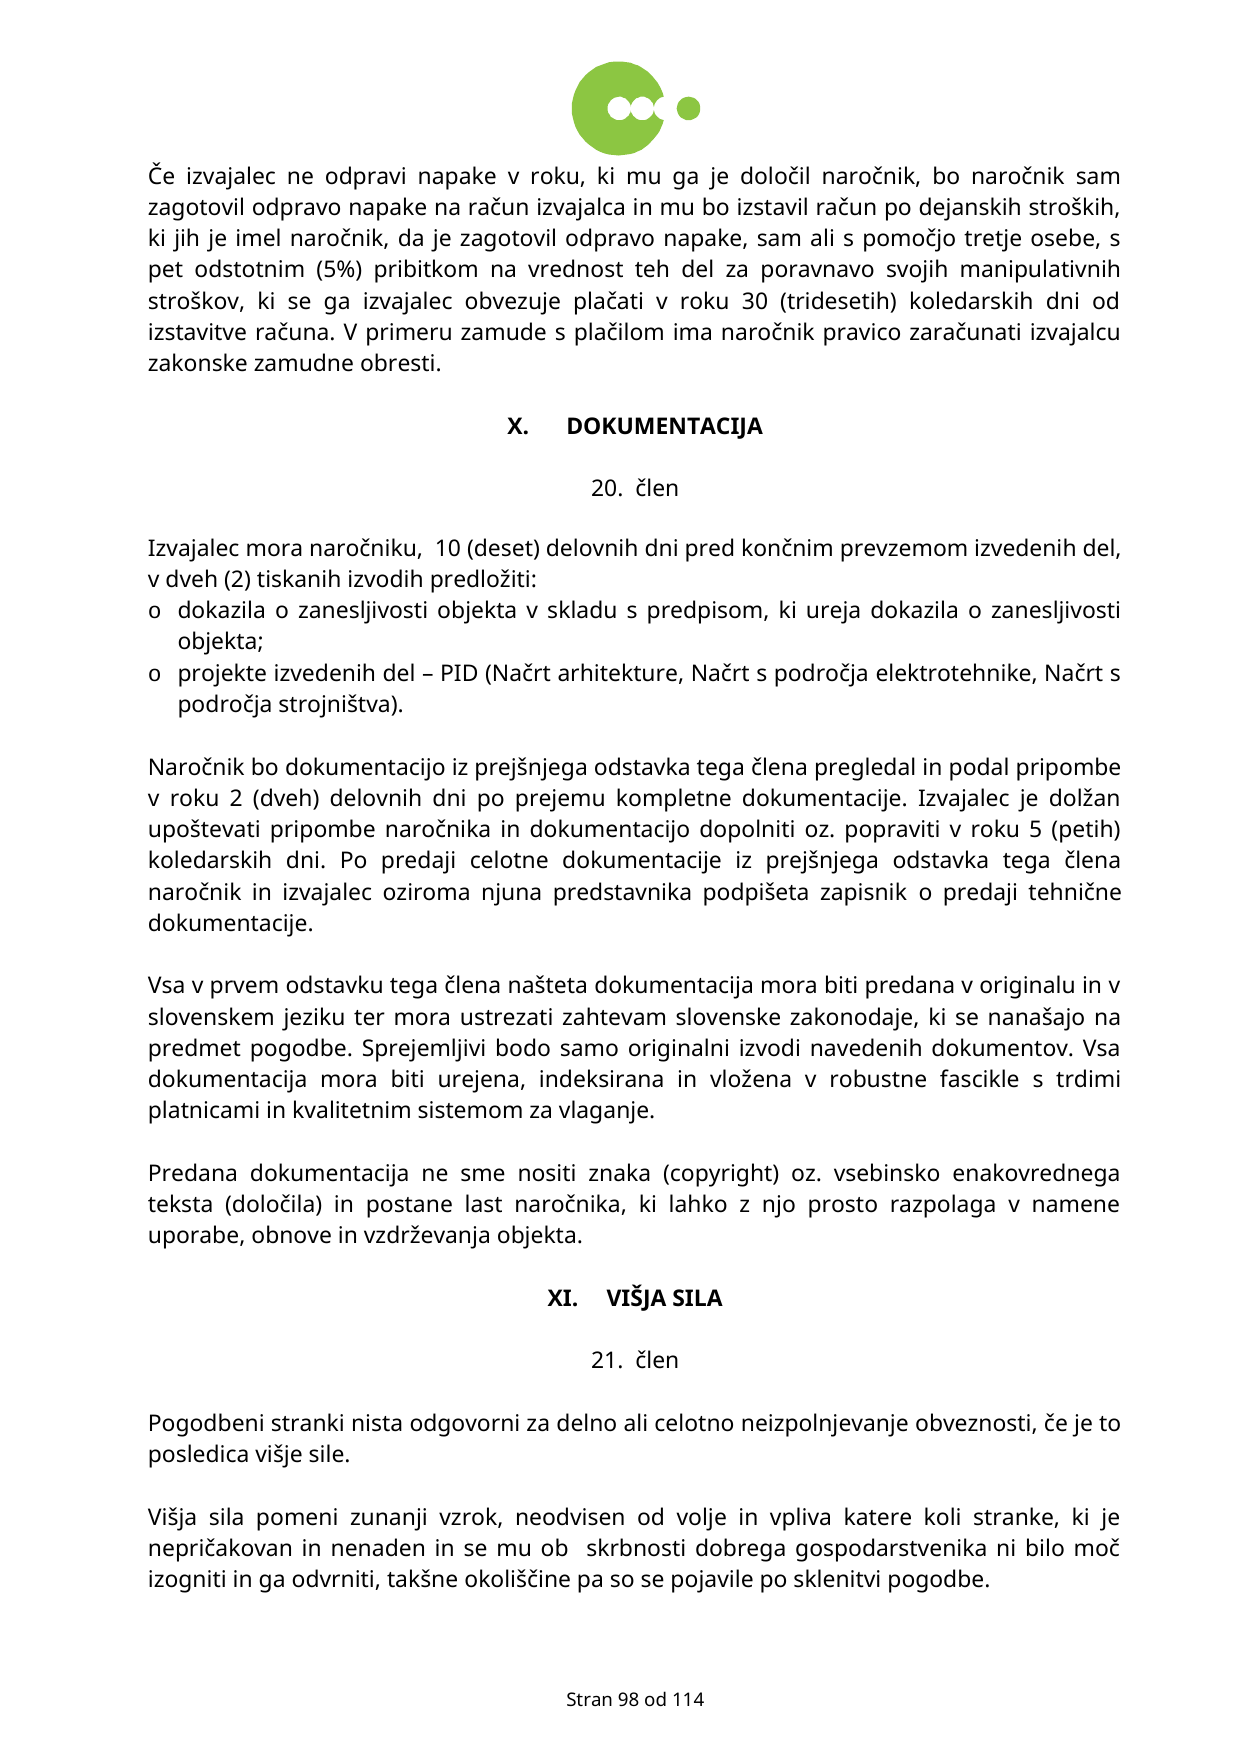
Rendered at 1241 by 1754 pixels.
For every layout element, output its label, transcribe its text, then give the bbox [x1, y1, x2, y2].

list VIŠJA SILA [148, 1282, 1122, 1313]
text Predana dokumentacija ne sme nositi znaka (copyright) oz. vsebinsko enakovrednega teksta (določila) in postane last naročnika, ki lahko z njo prosto razpolaga v namene uporabe, obnove in vzdrževanja objekta. [148, 1157, 1122, 1250]
text Pogodbeni stranki nista odgovorni za delno ali celotno neizpolnjevanje obveznosti, če je to posledica višje sile. [148, 1407, 1122, 1469]
text Višja sila pomeni zunanji vzrok, neodvisen od volje in vpliva katere koli stranke, ki je nepričakovan in nenaden in se mu ob skrbnosti dobrega gospodarstvenika ni bilo moč izogniti in ga odvrniti, takšne okoliščine pa so se pojavile po sklenitvi pogodbe. [148, 1500, 1122, 1594]
list dokazila o zanesljivosti objekta v skladu s predpisom, ki ureja dokazila o zanesljivosti objekta; [148, 594, 1122, 657]
text Vsa v prvem odstavku tega člena našteta dokumentacija mora biti predana v originalu in v slovenskem jeziku ter mora ustrezati zahtevam slovenske zakonodaje, ki se nanašajo na predmet pogodbe. Sprejemljivi bodo samo originalni izvodi navedenih dokumentov. Vsa dokumentacija mora biti urejena, indeksirana in vložena v robustne fascikle s trdimi platnicami in kvalitetnim sistemom za vlaganje. [148, 969, 1122, 1125]
text Če izvajalec ne odpravi napake v roku, ki mu ga je določil naročnik, bo naročnik sam zagotovil odpravo napake na račun izvajalca in mu bo izstavil račun po dejanskih stroških, ki jih je imel naročnik, da je zagotovil odpravo napake, sam ali s pomočjo tretje osebe, s pet odstotnim (5%) pribitkom na vrednost teh del za poravnavo svojih manipulativnih stroškov, ki se ga izvajalec obvezuje plačati v roku 30 (tridesetih) koledarskih dni od izstavitve računa. V primeru zamude s plačilom ima naročnik pravico zaračunati izvajalcu zakonske zamudne obresti. [148, 160, 1122, 378]
list projekte izvedenih del – PID (Načrt arhitekture, Načrt s področja elektrotehnike, Načrt s področja strojništva). [148, 657, 1122, 719]
text Izvajalec mora naročniku, 10 (deset) delovnih dni pred končnim prevzemom izvedenih del, v dveh (2) tiskanih izvodih predložiti: [148, 531, 1122, 594]
list DOKUMENTACIJA [148, 410, 1122, 441]
text Naročnik bo dokumentacijo iz prejšnjega odstavka tega člena pregledal in podal pripombe v roku 2 (dveh) delovnih dni po prejemu kompletne dokumentacije. Izvajalec je dolžan upoštevati pripombe naročnika in dokumentacijo dopolniti oz. popraviti v roku 5 (petih) koledarskih dni. Po predaji celotne dokumentacije iz prejšnjega odstavka tega člena naročnik in izvajalec oziroma njuna predstavnika podpišeta zapisnik o predaji tehnične dokumentacije. [148, 750, 1122, 938]
list člen [148, 472, 1122, 503]
list člen [148, 1344, 1122, 1375]
